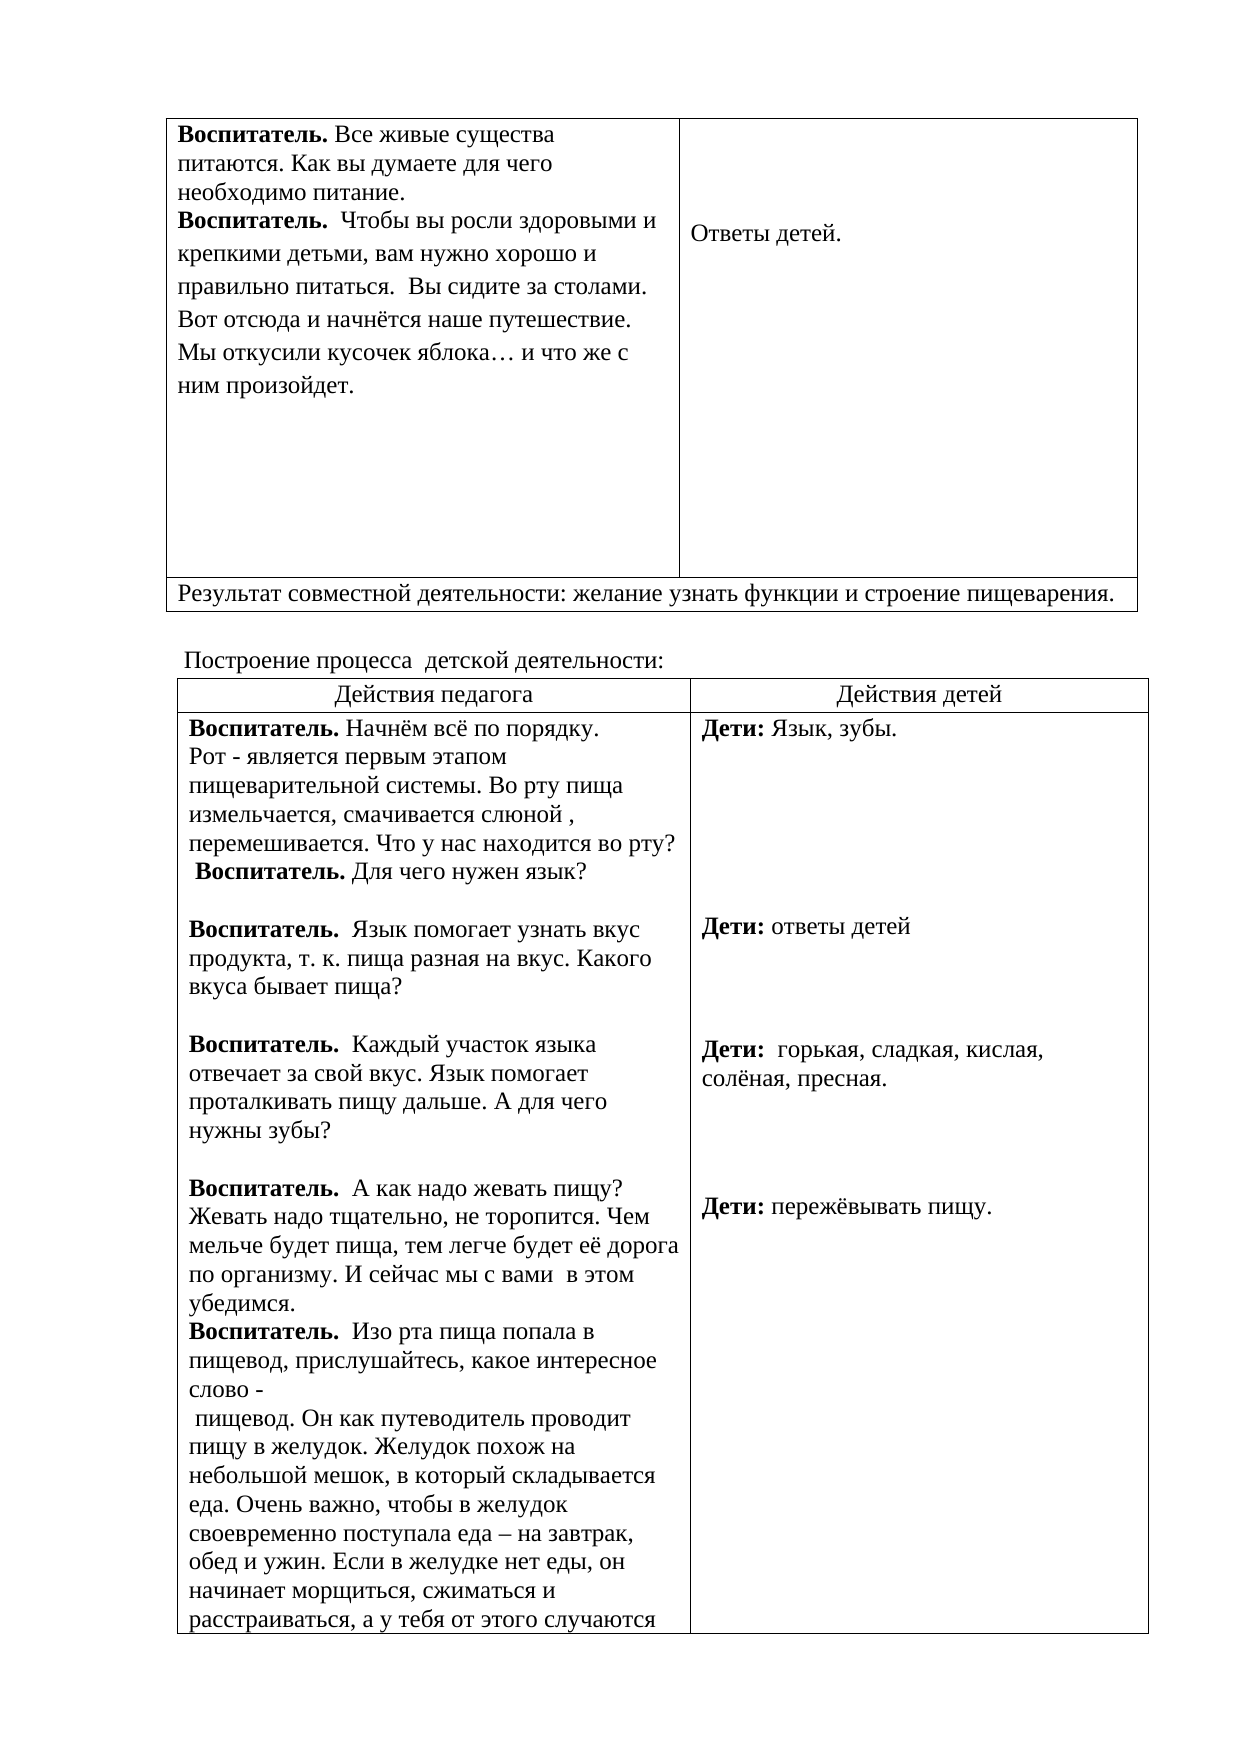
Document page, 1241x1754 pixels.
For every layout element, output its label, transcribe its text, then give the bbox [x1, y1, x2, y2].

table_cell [680, 119, 1137, 577]
table_cell Результат совместной деятельности: желание узнать функции и строение пищеварения. [167, 578, 1137, 611]
table_header Действия педагога [178, 679, 690, 712]
table_header Действия детей [691, 679, 1148, 712]
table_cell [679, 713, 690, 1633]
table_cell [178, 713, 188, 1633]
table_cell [167, 119, 679, 577]
text Построение процесса детской деятельности: [177, 645, 1152, 674]
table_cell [691, 713, 1148, 1633]
